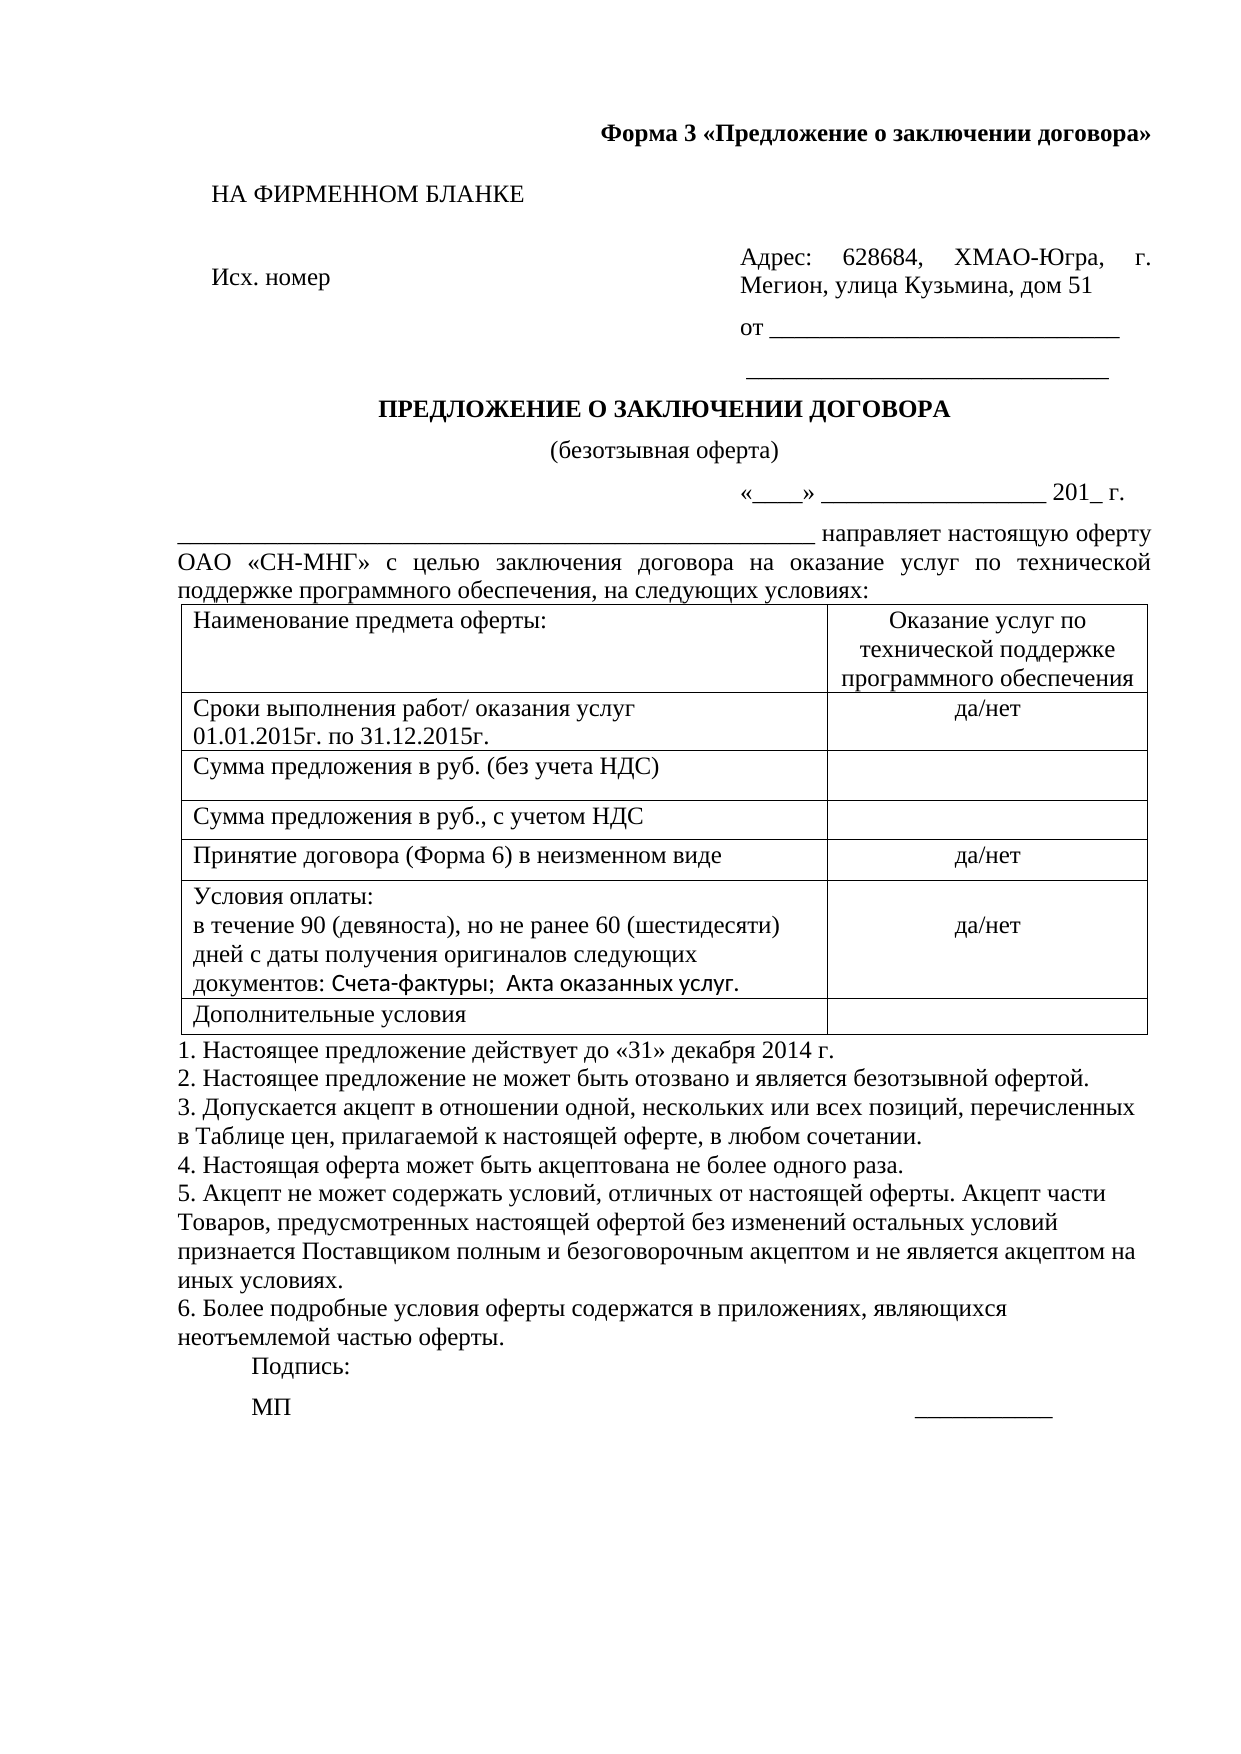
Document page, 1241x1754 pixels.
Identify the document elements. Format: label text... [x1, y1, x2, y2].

text ПРЕДЛОЖЕНИЕ О ЗАКЛЮЧЕНИИ ДОГОВОРА [177, 394, 1152, 423]
text Адрес: 628684, ХМАО-Югра, г. Мегион, улица Кузьмина, дом 51 [740, 242, 1152, 299]
text МП ___________ [177, 1392, 1152, 1421]
table_cell да/нет [828, 693, 1147, 750]
table_cell да/нет [828, 881, 1147, 998]
table_header Наименование предмета оферты: [182, 605, 827, 692]
text 3. Допускается акцепт в отношении одной, нескольких или всех позиций, перечисленных в Таблице цен, прилагаемой к настоящей оферте, в любом сочетании. [177, 1092, 1152, 1150]
text Форма 3 «Предложение о заключении договора» [177, 118, 1152, 147]
table_header Оказание услуг по технической поддержке программного обеспечения [828, 605, 1147, 692]
text 1. Настоящее предложение действует до «31» декабря 2014 г. [177, 1035, 1152, 1063]
text ___________________________________________________ направляет настоящую оферту ОАО «СН-МНГ» с целью заключения договора на оказание услуг по технической поддержке программного обеспечения, на следующих условиях: [177, 518, 1152, 604]
table_cell Сумма предложения в руб., с учетом НДС [182, 801, 827, 839]
table_cell Сроки выполнения работ/ оказания услуг 01.01.2015г. по 31.12.2015г. [182, 693, 827, 750]
text «____» __________________ 201_ г. [740, 477, 1152, 506]
table_cell Условия оплаты: в течение 90 (девяноста), но не ранее 60 (шестидесяти) дней с даты получения оригиналов следующих документов: Счета-фактуры; Акта оказанных услуг. [182, 881, 827, 998]
text 5. Акцепт не может содержать условий, отличных от настоящей оферты. Акцепт части Товаров, предусмотренных настоящей офертой без изменений остальных условий признается Поставщиком полным и безоговорочным акцептом и не является акцептом на иных условиях. [177, 1178, 1152, 1293]
text от ____________________________ [740, 312, 1152, 341]
table_cell [828, 999, 1147, 1034]
text 4. Настоящая оферта может быть акцептована не более одного раза. [177, 1150, 1152, 1178]
text 6. Более подробные условия оферты содержатся в приложениях, являющихся неотъемлемой частью оферты. Подпись: [177, 1293, 1152, 1380]
text _____________________________ [740, 353, 1152, 382]
text (безотзывная оферта) [177, 436, 1152, 464]
table_cell Сумма предложения в руб. (без учета НДС) [182, 751, 827, 800]
table_cell [828, 801, 1147, 839]
table_cell Принятие договора (Форма 6) в неизменном виде [182, 840, 827, 880]
table_cell [828, 751, 1147, 800]
table_cell да/нет [828, 840, 1147, 880]
text 2. Настоящее предложение не может быть отозвано и является безотзывной офертой. [177, 1063, 1152, 1092]
table_cell Дополнительные условия [182, 999, 827, 1034]
